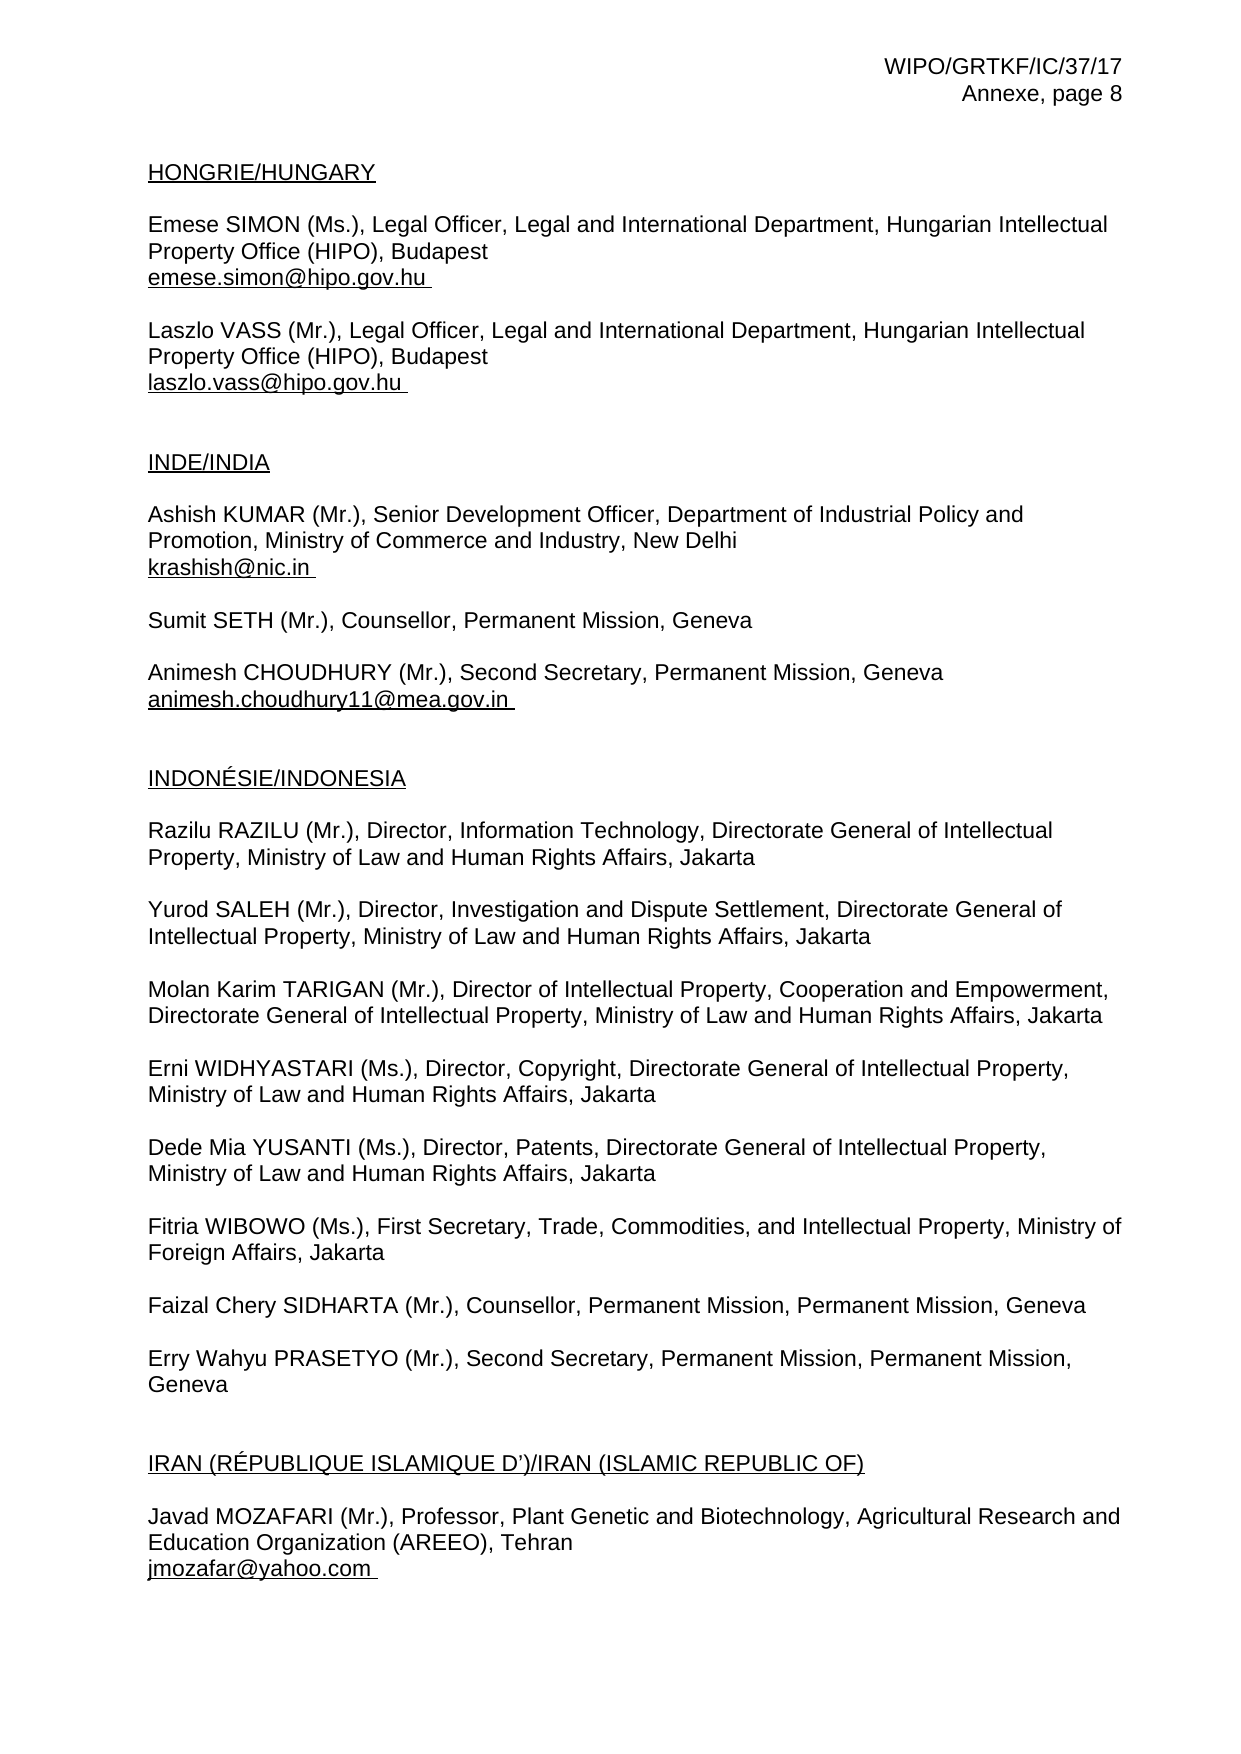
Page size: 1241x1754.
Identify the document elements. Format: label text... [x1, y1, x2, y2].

text Javad MOZAFARI (Mr.), Professor, Plant Genetic and Biotechnology, Agricultural Research and Education Organization (AREEO), Tehran [148, 1503, 1122, 1555]
text INDONÉSIE/INDONESIA [148, 765, 1122, 791]
text animesh.choudhury11@mea.gov.in [148, 686, 1122, 712]
text Razilu RAZILU (Mr.), Director, Information Technology, Directorate General of Intellectual Property, Ministry of Law and Human Rights Affairs, Jakarta [148, 817, 1122, 870]
text jmozafar@yahoo.com [148, 1555, 1122, 1582]
text krashish@nic.in [148, 554, 1122, 580]
text emese.simon@hipo.gov.hu [148, 264, 1122, 290]
text HONGRIE/HUNGARY [148, 158, 1122, 185]
text Erni WIDHYASTARI (Ms.), Director, Copyright, Directorate General of Intellectual Property, Ministry of Law and Human Rights Affairs, Jakarta [148, 1054, 1122, 1107]
text Dede Mia YUSANTI (Ms.), Director, Patents, Directorate General of Intellectual Property, Ministry of Law and Human Rights Affairs, Jakarta [148, 1134, 1122, 1186]
text Yurod SALEH (Mr.), Director, Investigation and Dispute Settlement, Directorate General of Intellectual Property, Ministry of Law and Human Rights Affairs, Jakarta [148, 896, 1122, 949]
text Fitria WIBOWO (Ms.), First Secretary, Trade, Commodities, and Intellectual Property, Ministry of Foreign Affairs, Jakarta [148, 1213, 1122, 1265]
text Ashish KUMAR (Mr.), Senior Development Officer, Department of Industrial Policy and Promotion, Ministry of Commerce and Industry, New Delhi [148, 501, 1122, 554]
text Emese SIMON (Ms.), Legal Officer, Legal and International Department, Hungarian Intellectual Property Office (HIPO), Budapest [148, 211, 1122, 264]
text Animesh CHOUDHURY (Mr.), Second Secretary, Permanent Mission, Geneva [148, 659, 1122, 686]
text Erry Wahyu PRASETYO (Mr.), Second Secretary, Permanent Mission, Permanent Mission, Geneva [148, 1344, 1122, 1397]
text Laszlo VASS (Mr.), Legal Officer, Legal and International Department, Hungarian Intellectual Property Office (HIPO), Budapest [148, 317, 1122, 369]
text IRAN (RÉPUBLIQUE ISLAMIQUE D’)/IRAN (ISLAMIC REPUBLIC OF) [148, 1450, 1122, 1476]
text laszlo.vass@hipo.gov.hu [148, 369, 1122, 396]
text INDE/INDIA [148, 448, 1122, 475]
text Sumit SETH (Mr.), Counsellor, Permanent Mission, Geneva [148, 607, 1122, 633]
text Molan Karim TARIGAN (Mr.), Director of Intellectual Property, Cooperation and Empowerment, Directorate General of Intellectual Property, Ministry of Law and Human Rights Affairs, Jakarta [148, 976, 1122, 1028]
text Faizal Chery SIDHARTA (Mr.), Counsellor, Permanent Mission, Permanent Mission, Geneva [148, 1292, 1122, 1318]
